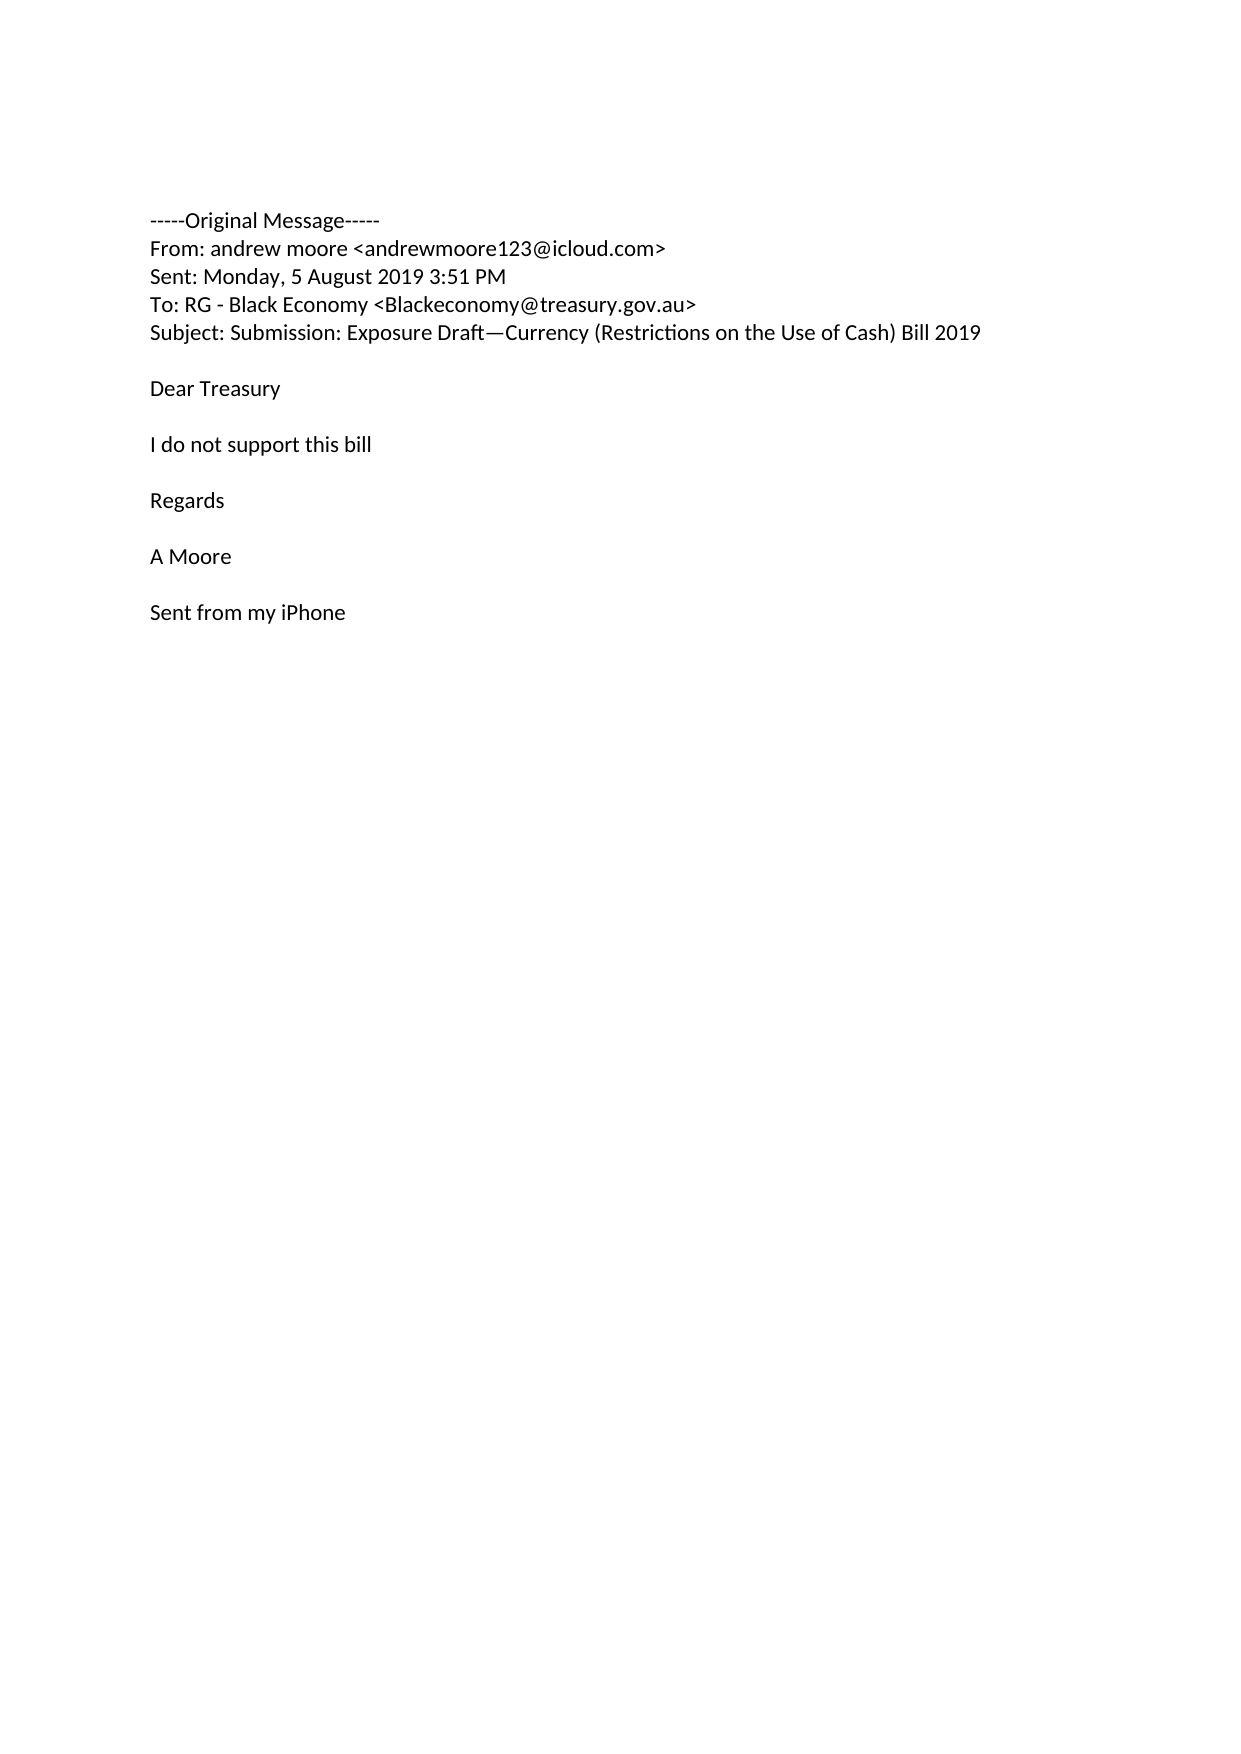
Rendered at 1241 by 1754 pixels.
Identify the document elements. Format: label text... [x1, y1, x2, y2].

text Sent from my iPhone [150, 598, 1090, 626]
text A Moore [150, 542, 1090, 570]
text Dear Treasury [150, 374, 1090, 402]
text Regards [150, 486, 1090, 514]
text -----Original Message----- From: andrew moore <andrewmoore123@icloud.com> Sent: Monday, 5 August 2019 3:51 PM To: RG - Black Economy <Blackeconomy@treasury.gov.au> Subject: Submission: Exposure Draft—Currency (Restrictions on the Use of Cash) Bill 2019 [150, 206, 1090, 346]
text I do not support this bill [150, 430, 1090, 458]
